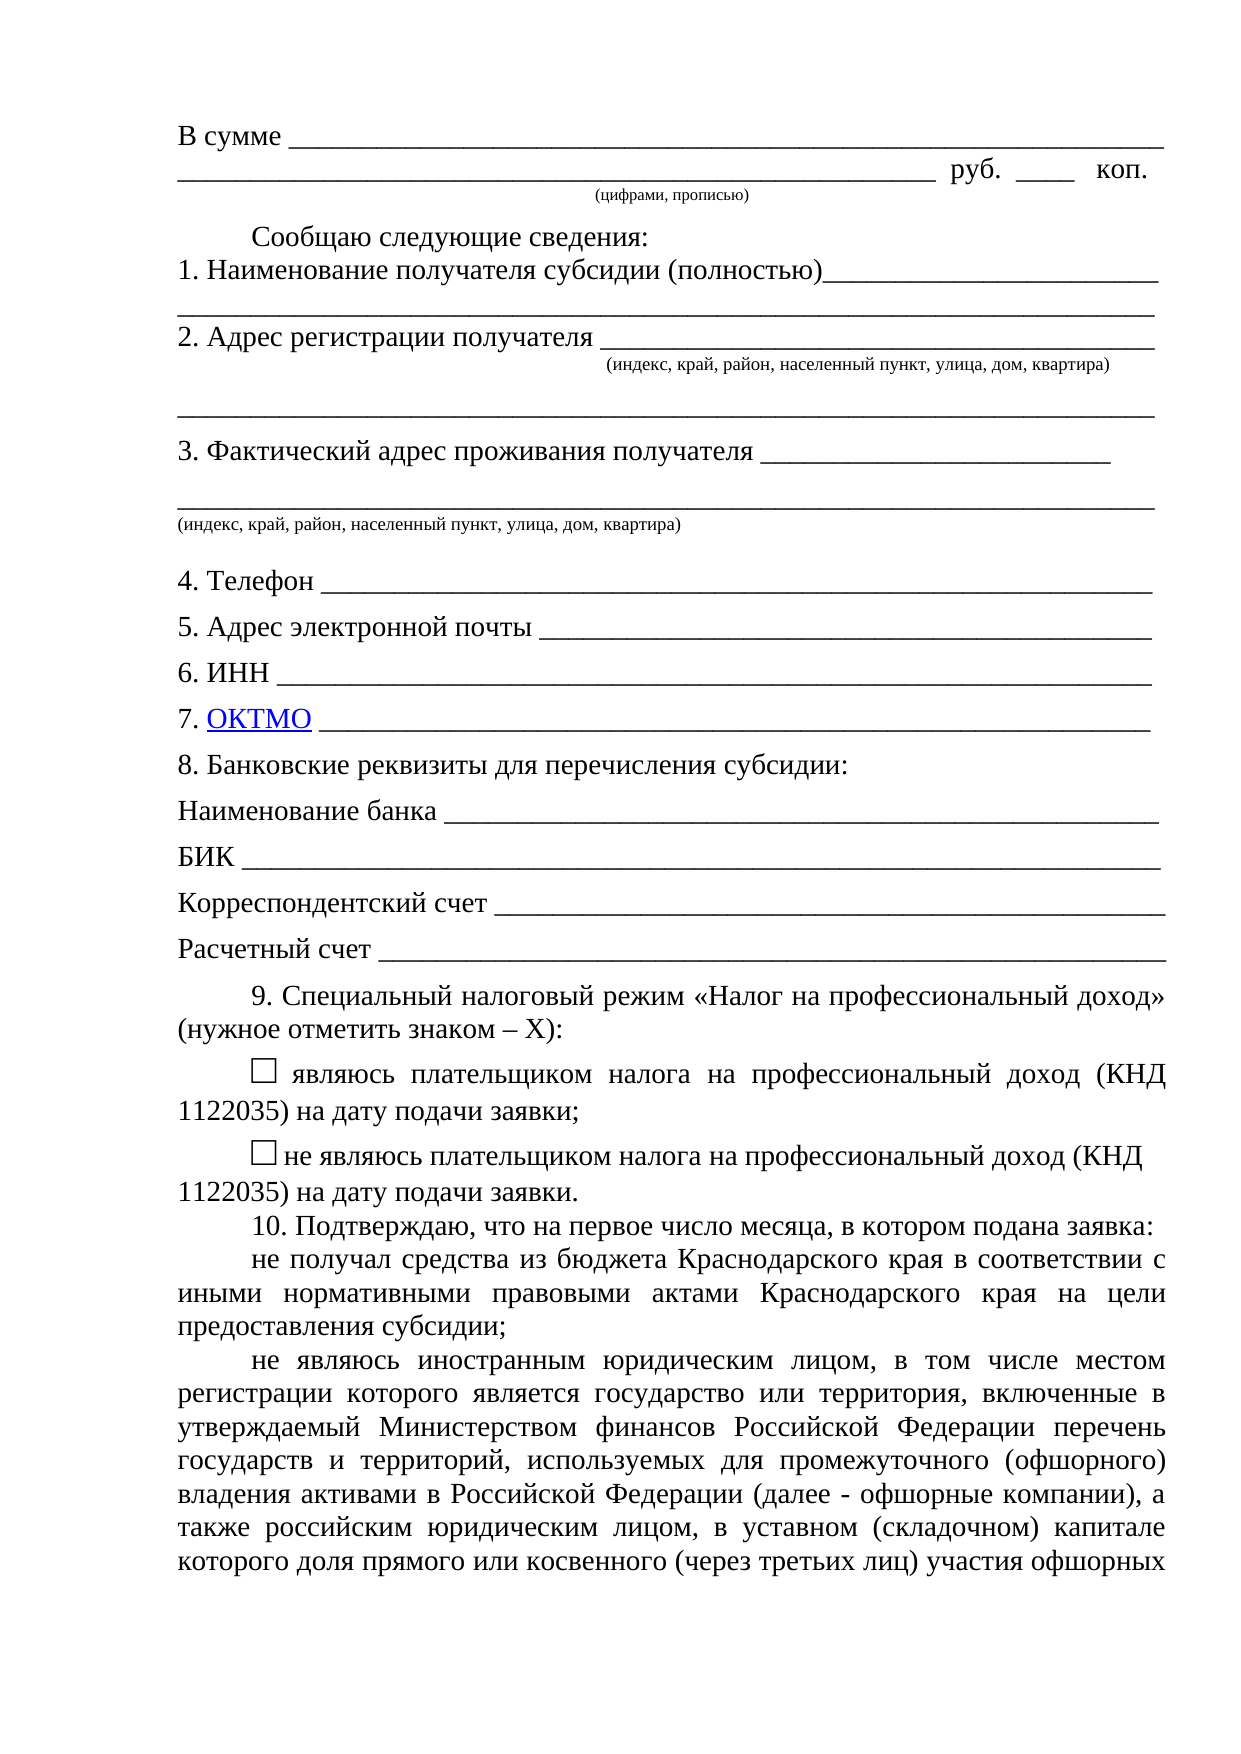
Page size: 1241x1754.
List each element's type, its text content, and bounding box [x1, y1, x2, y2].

text БИК _______________________________________________________________ [177, 839, 1167, 873]
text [177, 1342, 1167, 1577]
text □ не являюсь плательщиком налога на профессиональный доход (КНД [177, 1126, 1167, 1174]
text 5. Адрес электронной почты __________________________________________ [177, 609, 1167, 643]
text не получал средства из бюджета Краснодарского края в соответствии с иными нормативными правовыми актами Краснодарского края на цели предоставления субсидии; [177, 1241, 1167, 1342]
text 1. Наименование получателя субсидии (полностью)_______________________ [177, 252, 1167, 286]
text 6. ИНН ____________________________________________________________ [177, 655, 1167, 689]
text □ являюсь плательщиком налога на профессиональный доход (КНД 1122035) на дату подачи заявки; [177, 1045, 1167, 1126]
text ___________________________________________________________________ [177, 387, 1167, 421]
text Корреспондентский счет ______________________________________________ [177, 886, 1167, 919]
text 2. Адрес регистрации получателя ______________________________________ [177, 319, 1167, 353]
text Наименование банка _________________________________________________ [177, 793, 1167, 827]
text 8. Банковские реквизиты для перечисления субсидии: [177, 747, 1167, 781]
text 4. Телефон _________________________________________________________ [177, 563, 1167, 597]
text 1122035) на дату подачи заявки. [177, 1174, 1167, 1208]
text 3. Фактический адрес проживания получателя ________________________ [177, 433, 1167, 467]
text Расчетный счет ______________________________________________________ [177, 932, 1167, 965]
text ___________________________________________________________________ (индекс, край, район, населенный пункт, улица, дом, квартира) [177, 479, 1167, 534]
text (индекс, край, район, населенный пункт, улица, дом, квартира) [177, 353, 1167, 374]
text ___________________________________________________________________ [177, 286, 1167, 319]
text (цифрами, прописью) [177, 185, 1167, 204]
text В сумме ____________________________________________________________ [177, 118, 1167, 152]
text 10. Подтверждаю, что на первое число месяца, в котором подана заявка: [177, 1208, 1167, 1241]
text ____________________________________________________ руб. ____ коп. [177, 152, 1167, 185]
text 9. Специальный налоговый режим «Налог на профессиональный доход» (нужное отметить знаком – Х): [177, 978, 1167, 1045]
text 7. ОКТМО _________________________________________________________ [177, 701, 1167, 735]
text Сообщаю следующие сведения: [177, 219, 1167, 252]
